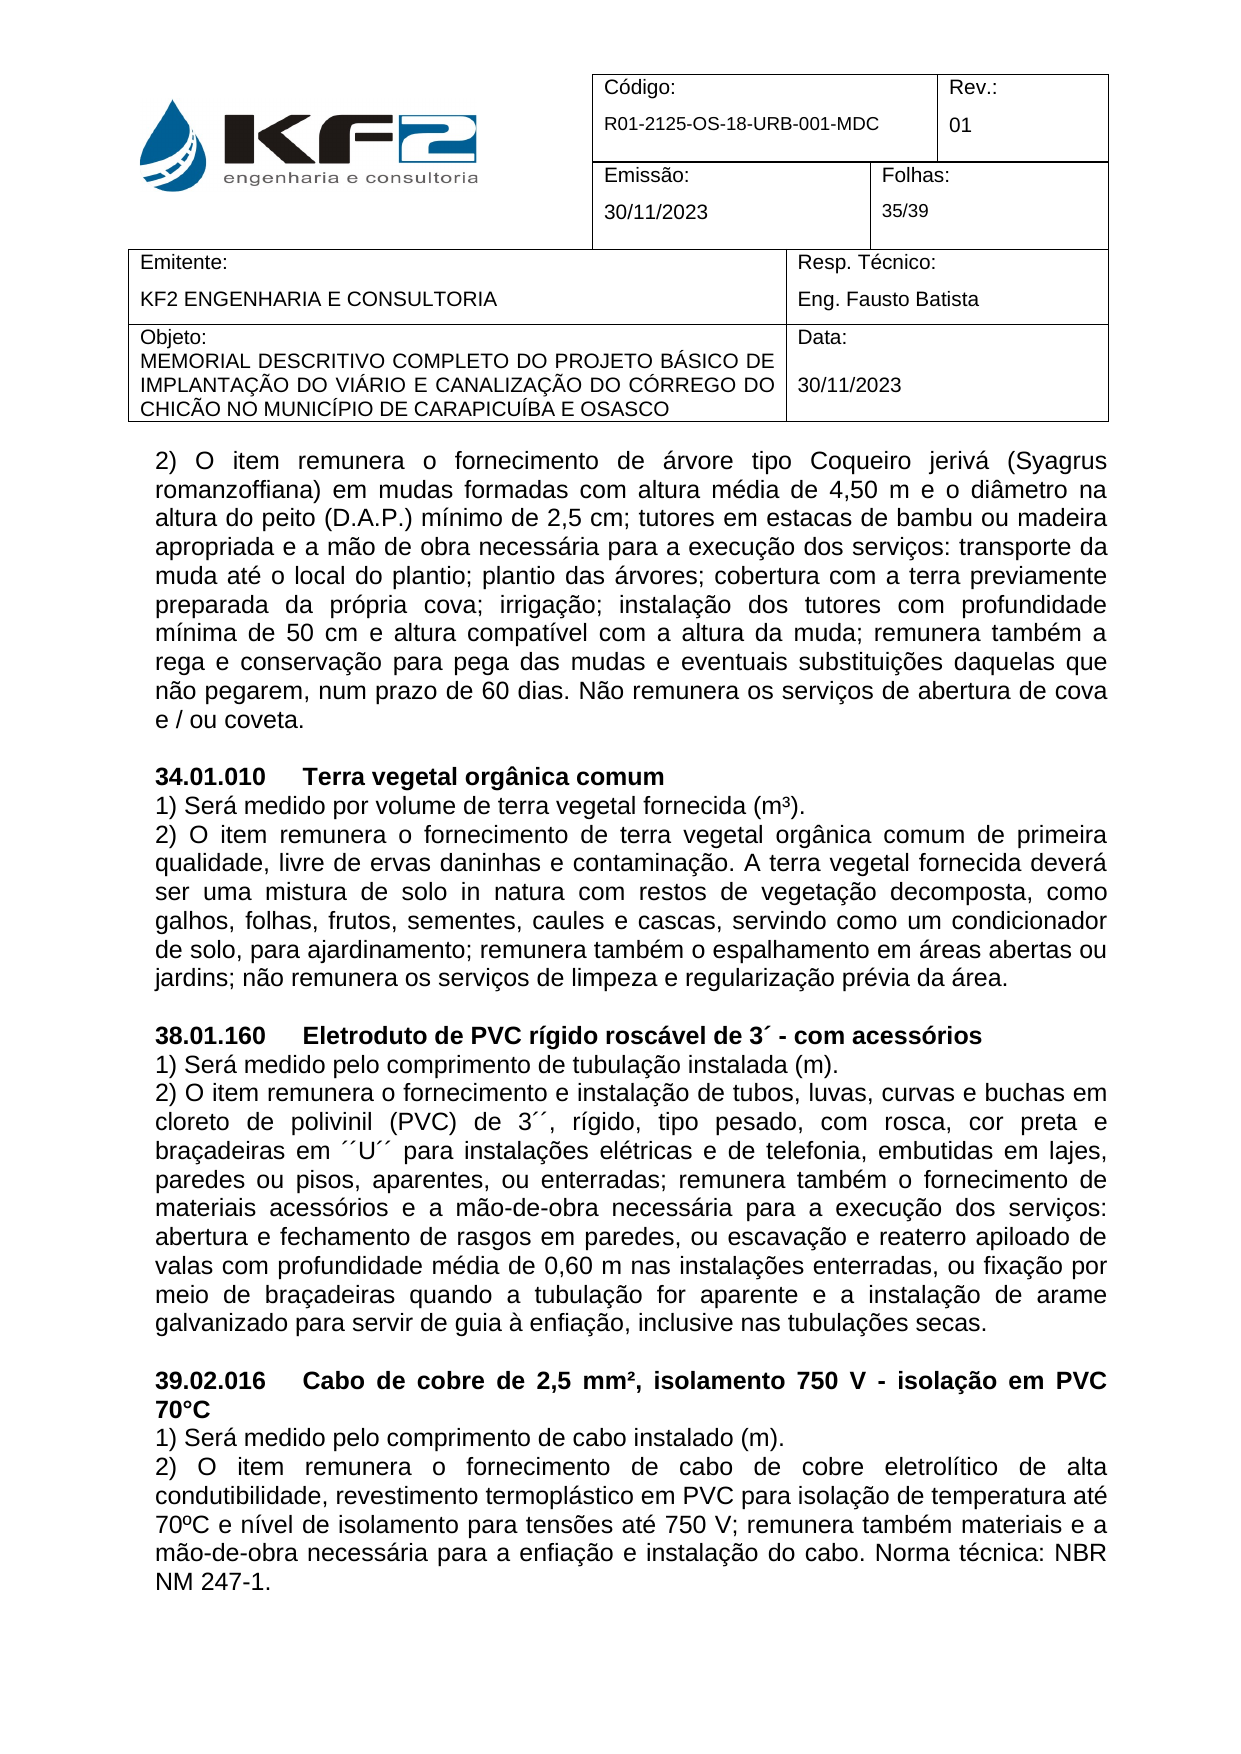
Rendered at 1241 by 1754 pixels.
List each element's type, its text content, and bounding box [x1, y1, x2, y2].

text 2) O item remunera o fornecimento de cabo de cobre eletrolítico de alta condutibilidade, revestimento termoplástico em PVC para isolação de temperatura até 70ºC e nível de isolamento para tensões até 750 V; remunera também materiais e a mão-de-obra necessária para a enfiação e instalação do cabo. Norma técnica: NBR NM 247-1. [155, 1452, 1109, 1596]
text 39.02.016 Cabo de cobre de 2,5 mm², isolamento 750 V - isolação em PVC 70°C [155, 1366, 1109, 1423]
text 38.01.160 Eletroduto de PVC rígido roscável de 3´ - com acessórios [155, 1021, 1109, 1050]
text 1) Será medido por volume de terra vegetal fornecida (m³). [155, 791, 1109, 820]
picture [139, 98, 478, 192]
text 34.01.010 Terra vegetal orgânica comum [155, 762, 1109, 791]
text 2) O item remunera o fornecimento e instalação de tubos, luvas, curvas e buchas em cloreto de polivinil (PVC) de 3´´, rígido, tipo pesado, com rosca, cor preta e braçadeiras em ´´U´´ para instalações elétricas e de telefonia, embutidas em lajes, paredes ou pisos, aparentes, ou enterradas; remunera também o fornecimento de materiais acessórios e a mão-de-obra necessária para a execução dos serviços: abertura e fechamento de rasgos em paredes, ou escavação e reaterro apiloado de valas com profundidade média de 0,60 m nas instalações enterradas, ou fixação por meio de braçadeiras quando a tubulação for aparente e a instalação de arame galvanizado para servir de guia à enfiação, inclusive nas tubulações secas. [155, 1078, 1109, 1337]
text 2) O item remunera o fornecimento de terra vegetal orgânica comum de primeira qualidade, livre de ervas daninhas e contaminação. A terra vegetal fornecida deverá ser uma mistura de solo in natura com restos de vegetação decomposta, como galhos, folhas, frutos, sementes, caules e cascas, servindo como um condicionador de solo, para ajardinamento; remunera também o espalhamento em áreas abertas ou jardins; não remunera os serviços de limpeza e regularização prévia da área. [155, 820, 1109, 992]
text 1) Será medido pelo comprimento de tubulação instalada (m). [155, 1050, 1109, 1078]
text 1) Será medido pelo comprimento de cabo instalado (m). [155, 1423, 1109, 1452]
text 2) O item remunera o fornecimento de árvore tipo Coqueiro jerivá (Syagrus romanzoffiana) em mudas formadas com altura média de 4,50 m e o diâmetro na altura do peito (D.A.P.) mínimo de 2,5 cm; tutores em estacas de bambu ou madeira apropriada e a mão de obra necessária para a execução dos serviços: transporte da muda até o local do plantio; plantio das árvores; cobertura com a terra previamente preparada da própria cova; irrigação; instalação dos tutores com profundidade mínima de 50 cm e altura compatível com a altura da muda; remunera também a rega e conservação para pega das mudas e eventuais substituições daquelas que não pegarem, num prazo de 60 dias. Não remunera os serviços de abertura de cova e / ou coveta. [155, 446, 1109, 733]
